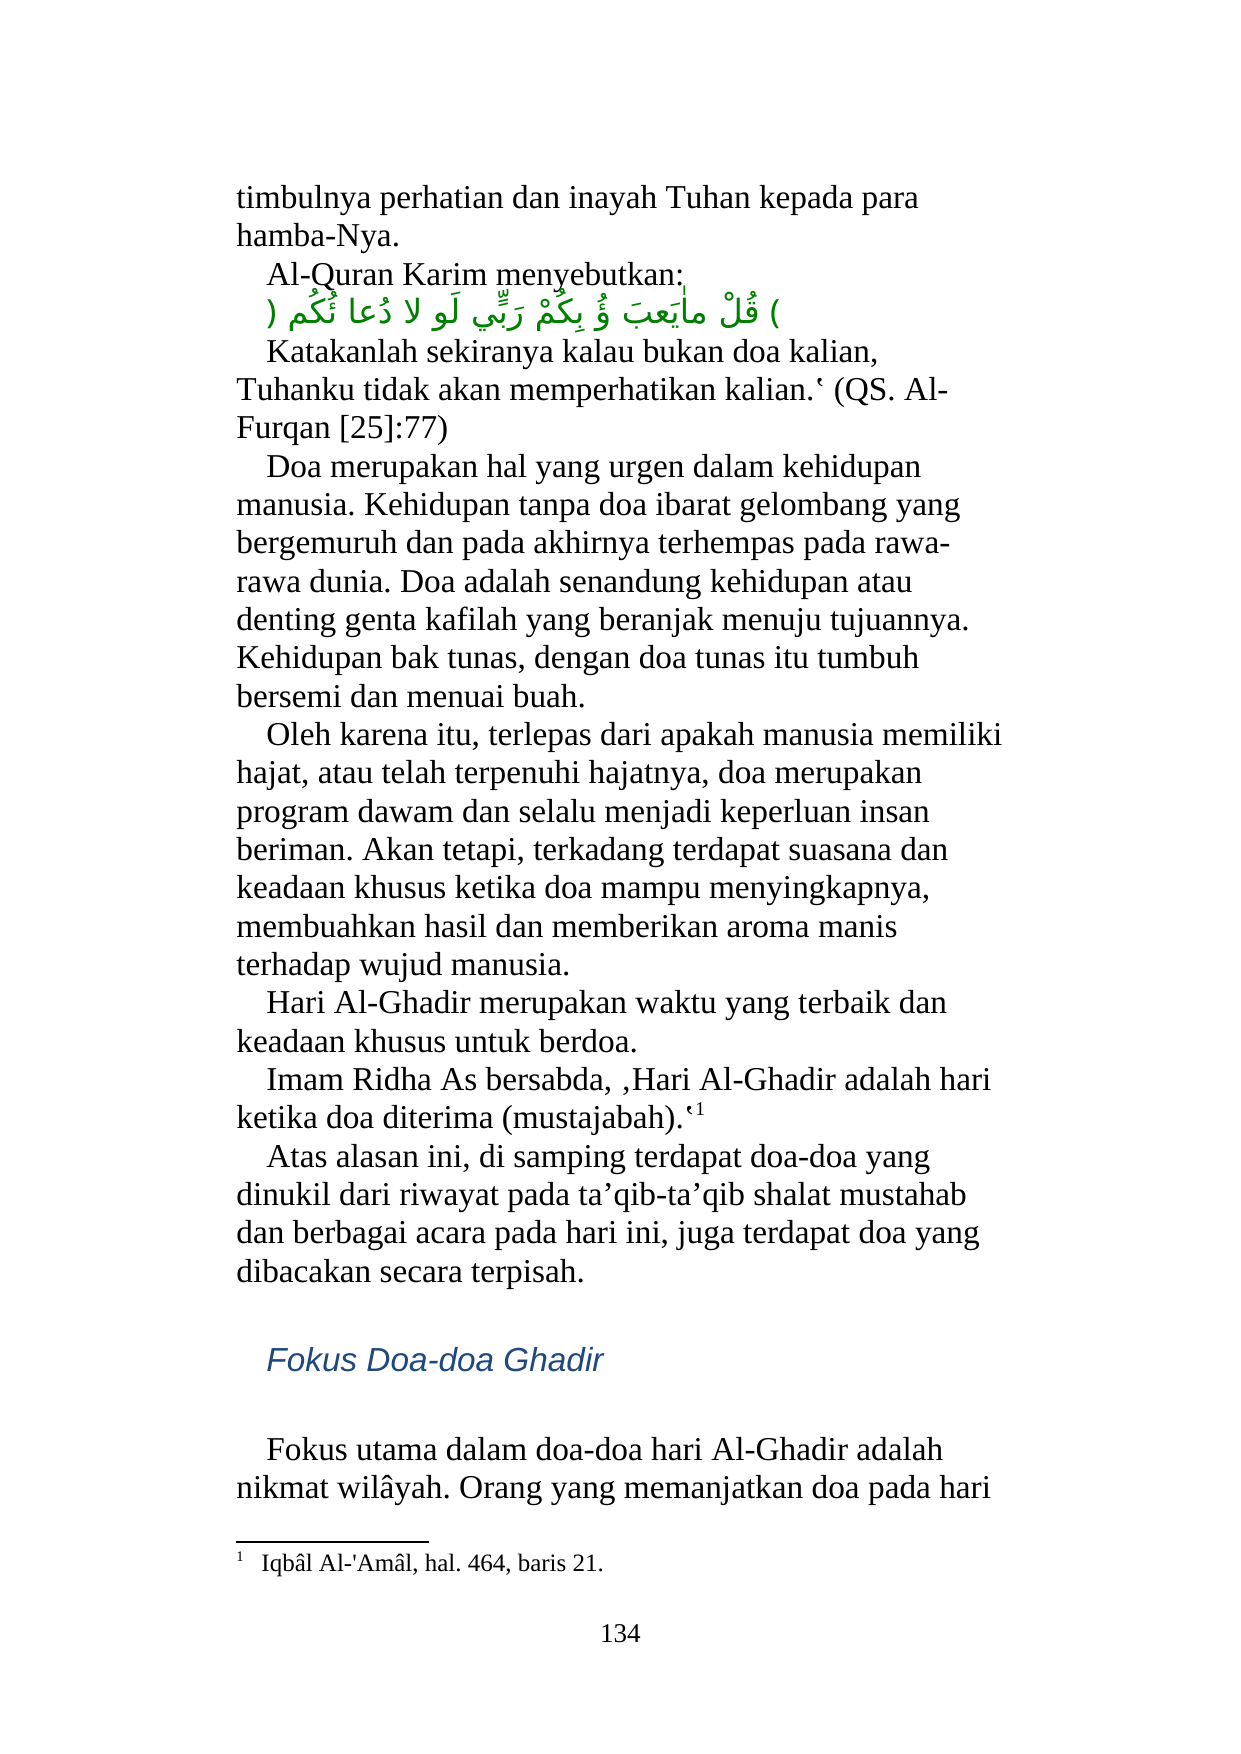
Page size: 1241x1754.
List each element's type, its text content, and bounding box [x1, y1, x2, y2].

text Doa merupakan hal yang urgen dalam kehidupan manusia. Kehidupan tanpa doa ibarat gelombang yang bergemuruh dan pada akhirnya terhempas pada rawa-rawa dunia. Doa adalah senandung kehidupan atau denting genta kafilah yang beranjak menuju tujuannya. Kehidupan bak tunas, dengan doa tunas itu tumbuh bersemi dan menuai buah. [236, 446, 1004, 714]
text Imam Ridha As bersabda, ‚Hari Al-Ghadir adalah hari ketika doa diterima (mustajabah).‛ [236, 1059, 1004, 1136]
text Al-Quran Karim menyebutkan: [236, 254, 1004, 292]
text Oleh karena itu, terlepas dari apakah manusia memiliki hajat, atau telah terpenuhi hajatnya, doa merupakan program dawam dan selalu menjadi keperluan insan beriman. Akan tetapi, terkadang terdapat suasana dan keadaan khusus ketika doa mampu menyingkapnya, membuahkan hasil dan memberikan aroma manis terhadap wujud manusia. [236, 714, 1004, 983]
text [236, 177, 1004, 254]
text Atas alasan ini, di samping terdapat doa-doa yang dinukil dari riwayat pada ta’qib-ta’qib shalat mustahab dan berbagai acara pada hari ini, juga terdapat doa yang dibacakan secara terpisah. [236, 1136, 1004, 1289]
text Katakanlah sekiranya kalau bukan doa kalian, Tuhanku tidak akan memperhatikan kalian.‛ (QS. Al-Furqan [25]:77) [236, 331, 1004, 446]
text ﴿ قُلْ ماٰيَعبَ ؤُ بِكُمْ رَبٍّي لَو لا دُعا ئُکُم ﴾ [236, 292, 1004, 331]
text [236, 1429, 1004, 1506]
text Hari Al-Ghadir merupakan waktu yang terbaik dan keadaan khusus untuk berdoa. [236, 983, 1004, 1059]
subtitle Fokus Doa-doa Ghadir [236, 1340, 1004, 1379]
